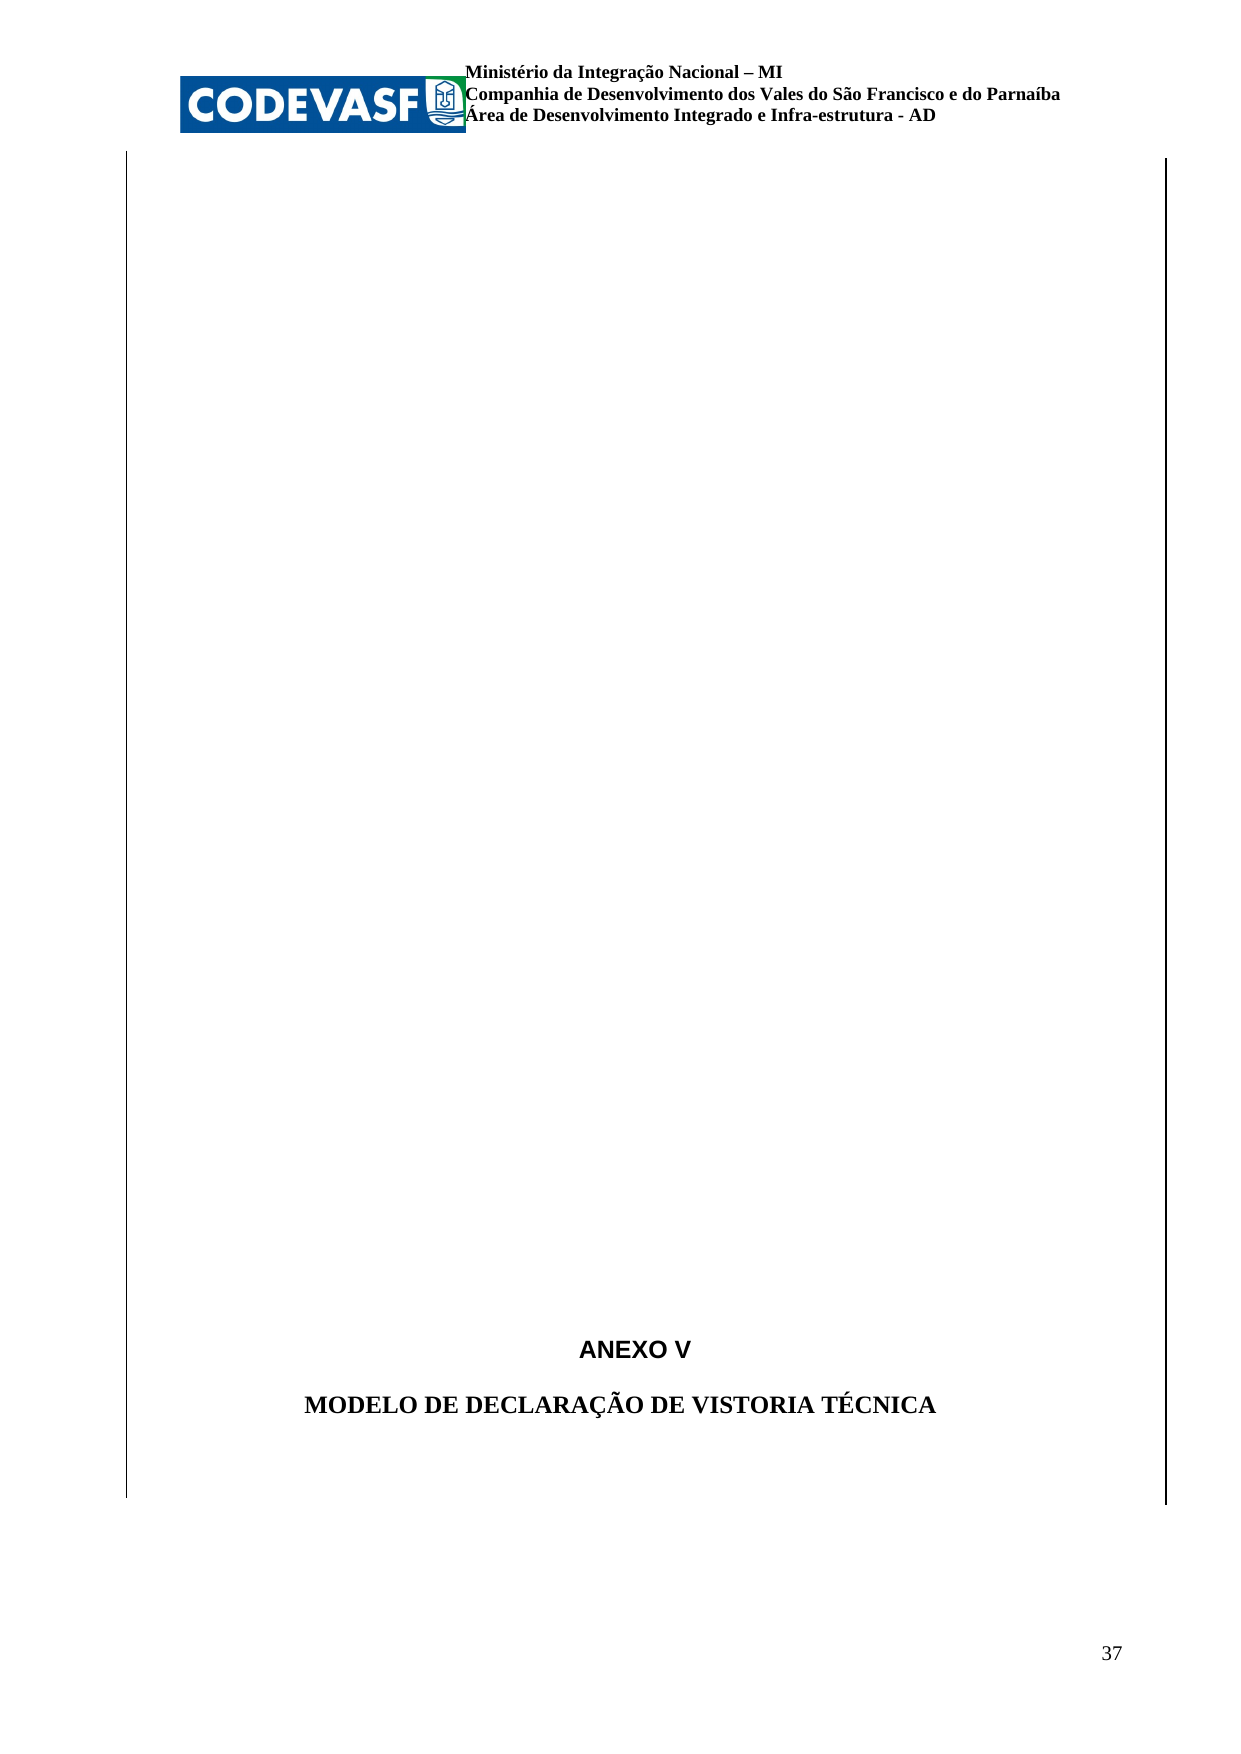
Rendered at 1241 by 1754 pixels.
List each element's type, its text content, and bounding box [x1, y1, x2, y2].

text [148, 1391, 1093, 1419]
picture [180, 76, 466, 133]
list ANEXO V [148, 1335, 1122, 1364]
